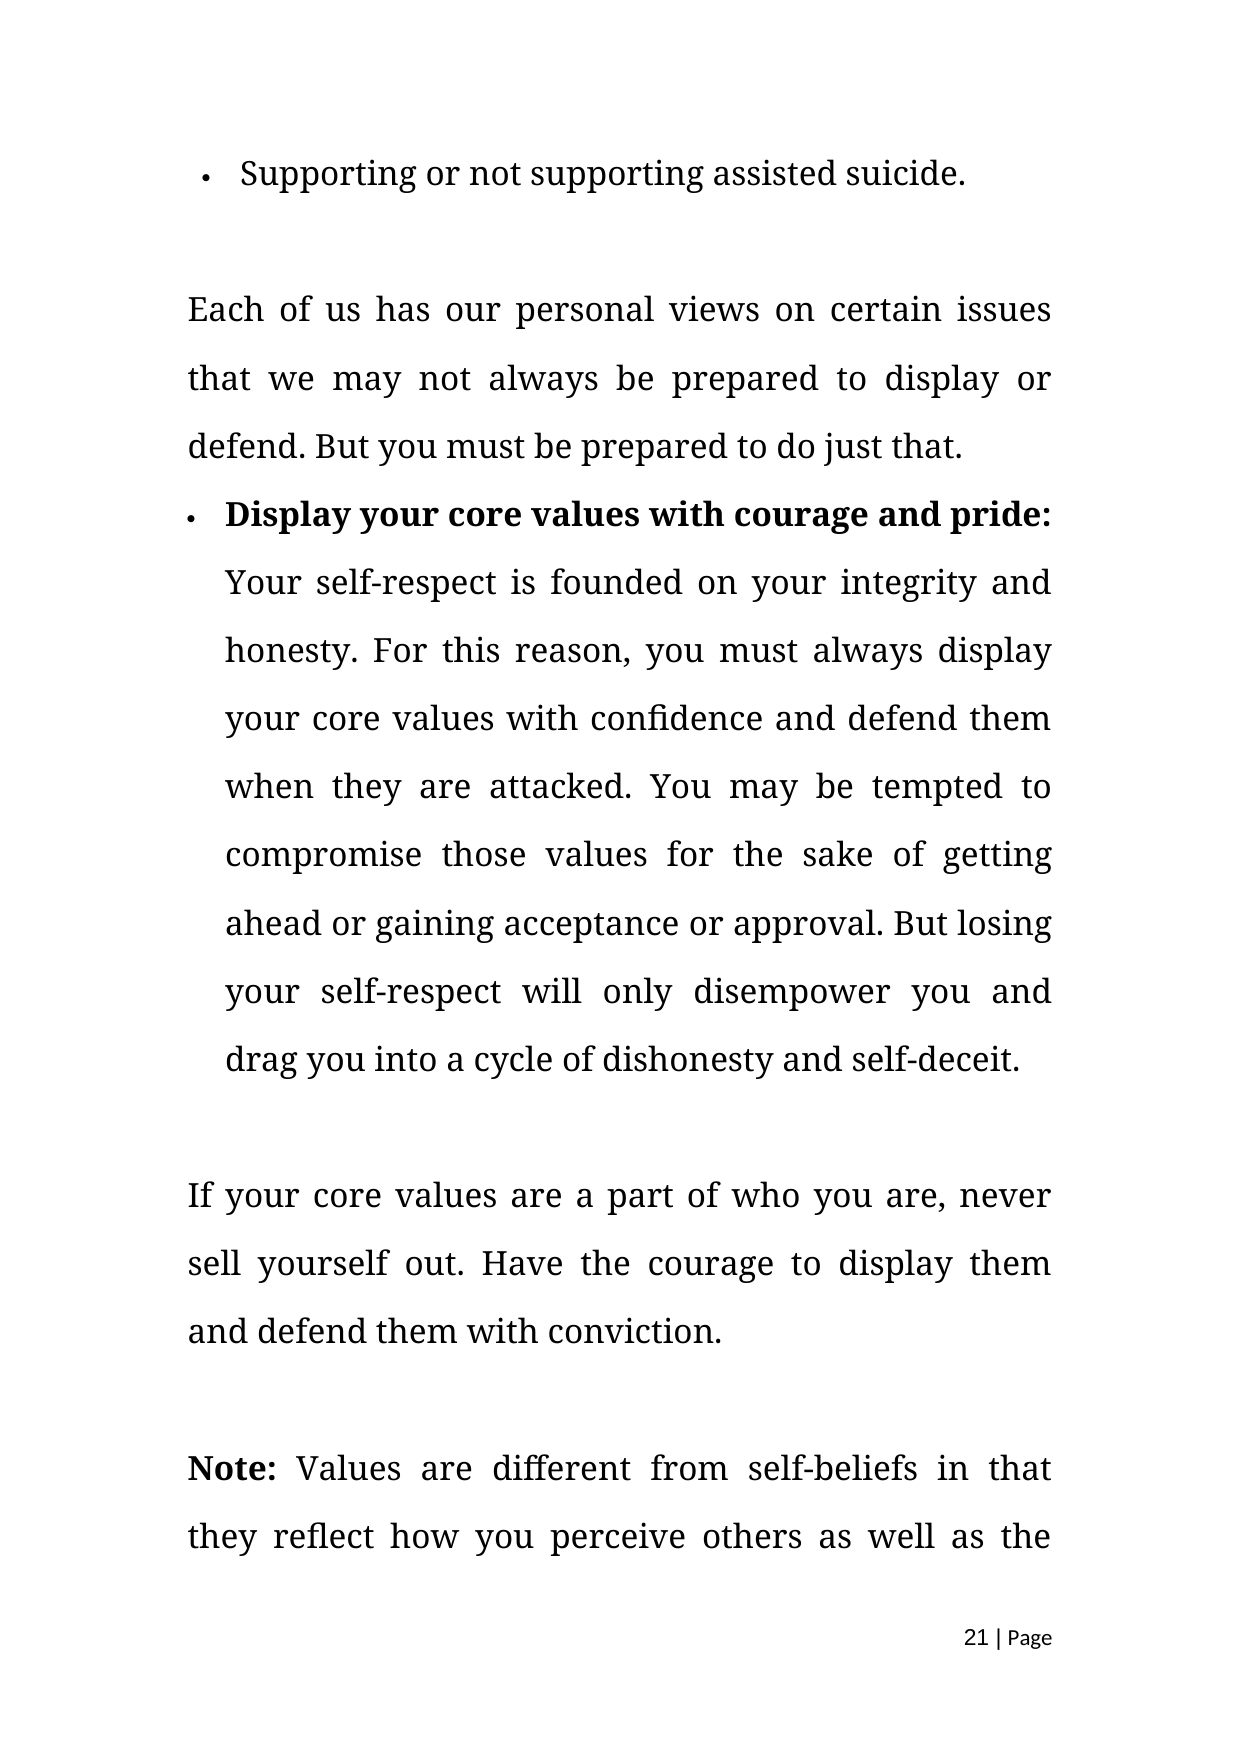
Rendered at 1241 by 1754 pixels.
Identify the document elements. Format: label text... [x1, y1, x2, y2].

list Supporting or not supporting assisted suicide. [202, 150, 1053, 195]
text If your core values are a part of who you are, never sell yourself out. Have the courage to display them and defend them with conviction. [187, 1172, 1053, 1353]
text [187, 1444, 1053, 1558]
text Each of us has our personal views on certain issues that we may not always be prepared to display or defend. But you must be prepared to do just that. [187, 286, 1053, 468]
list Display your core values with courage and pride: Your self-respect is founded on your integrity and honesty. For this reason, you must always display your core values with confidence and defend them when they are attacked. You may be tempted to compromise those values for the sake of getting ahead or gaining acceptance or approval. But losing your self-respect will only disempower you and drag you into a cycle of dishonesty and self-deceit. [187, 491, 1053, 1081]
